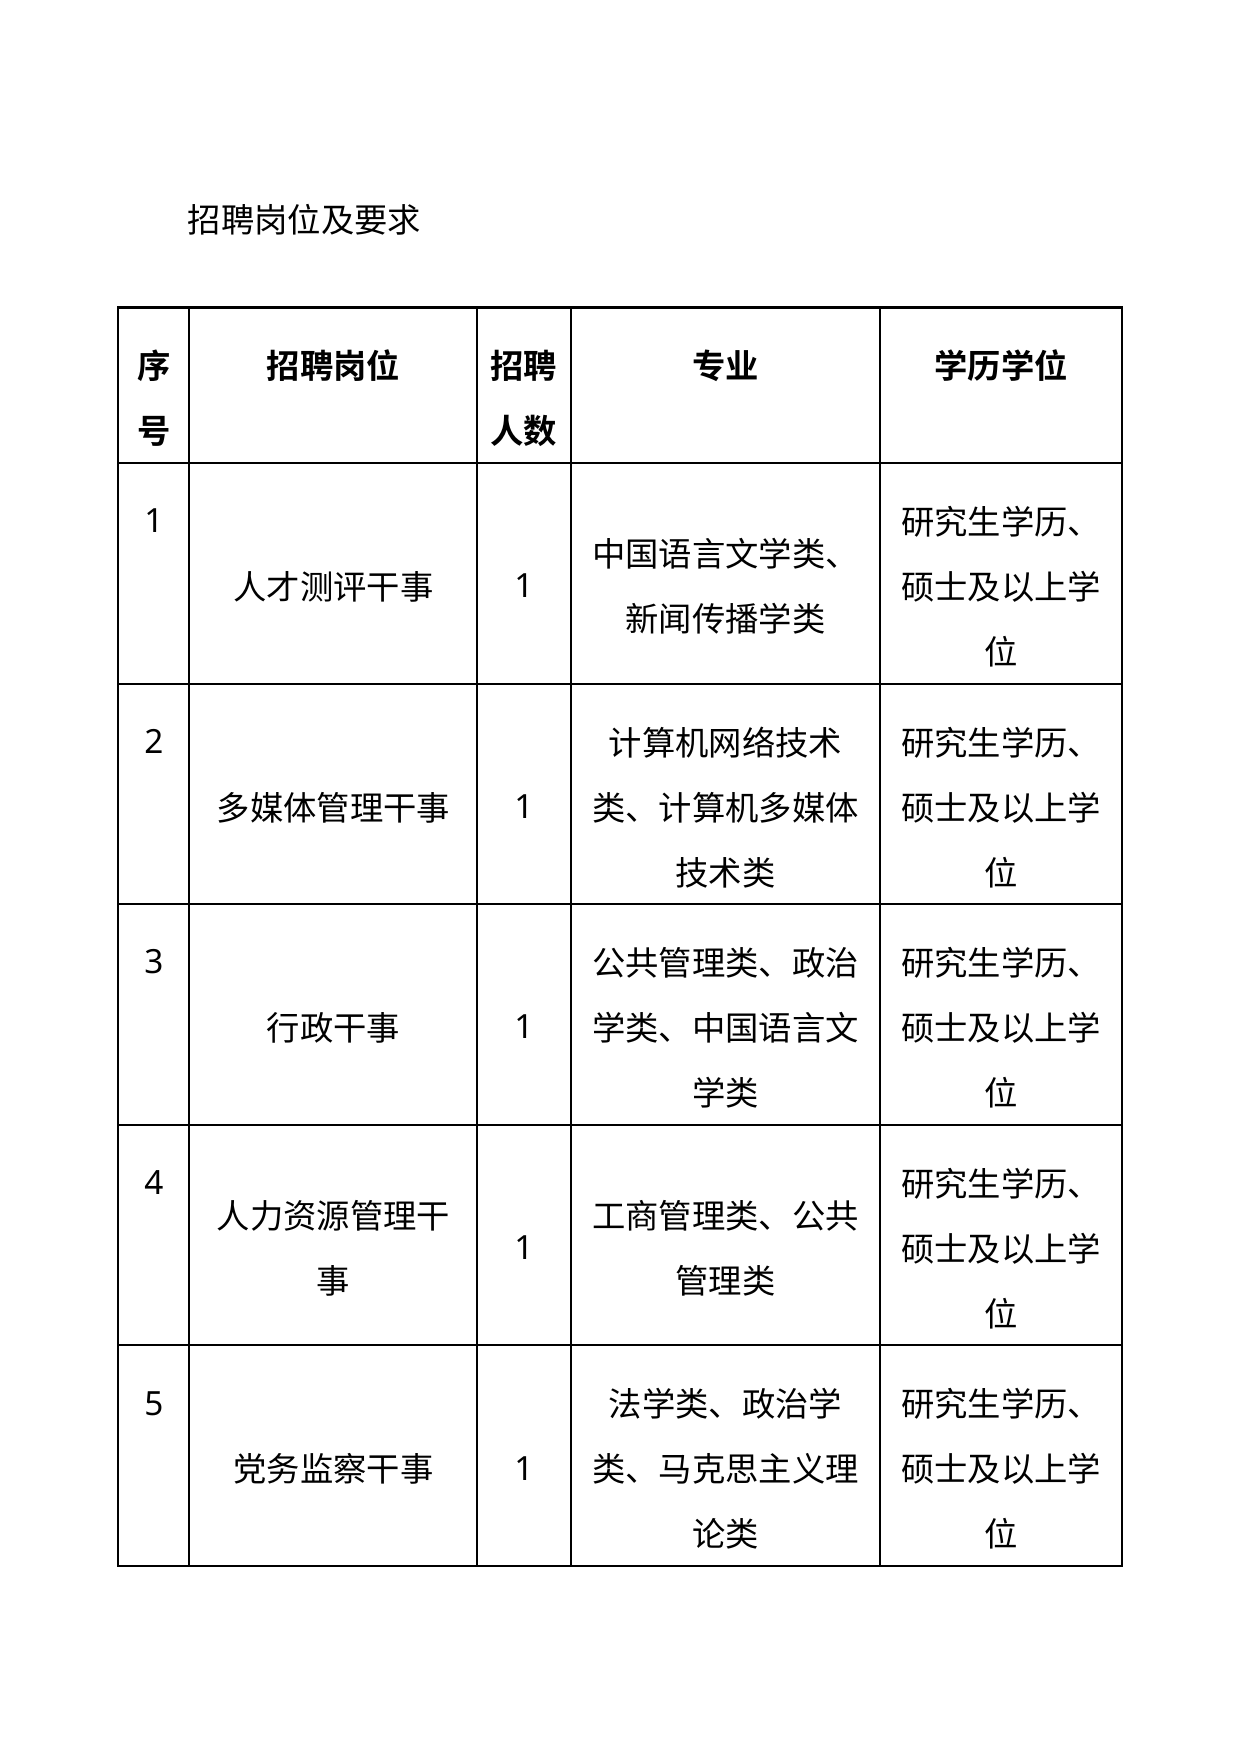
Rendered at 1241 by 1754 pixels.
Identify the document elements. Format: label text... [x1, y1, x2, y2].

table_cell 多媒体管理干事 [190, 685, 476, 903]
table_cell 计算机网络技术类、计算机多媒体技术类 [572, 685, 879, 903]
table_cell 2 [119, 685, 188, 903]
table_header 招聘人数 [478, 309, 570, 462]
table_cell 公共管理类、政治学类、中国语言文学类 [572, 905, 879, 1123]
table_cell 研究生学历、硕士及以上学位 [881, 1346, 1121, 1564]
table_cell 1 [478, 685, 570, 903]
table_cell 人才测评干事 [190, 464, 476, 682]
text 招聘岗位及要求 [187, 185, 1053, 250]
table_cell 3 [119, 905, 188, 1123]
table_cell 5 [119, 1346, 188, 1564]
table_header 招聘岗位 [190, 309, 476, 462]
table_cell 1 [119, 464, 188, 682]
table_cell 研究生学历、硕士及以上学位 [881, 1126, 1121, 1344]
table_cell 1 [478, 1126, 570, 1344]
table_cell 1 [478, 905, 570, 1123]
table_cell 中国语言文学类、新闻传播学类 [572, 464, 879, 682]
table_cell 法学类、政治学类、马克思主义理论类 [572, 1346, 879, 1564]
table_cell 1 [478, 464, 570, 682]
table_cell 1 [478, 1346, 570, 1564]
table_cell 工商管理类、公共管理类 [572, 1126, 879, 1344]
table_header 序号 [119, 309, 188, 462]
table_cell 研究生学历、硕士及以上学位 [881, 464, 1121, 682]
table_cell 人力资源管理干事 [190, 1126, 476, 1344]
table_cell 行政干事 [190, 905, 476, 1123]
table_header 学历学位 [881, 309, 1121, 462]
table_cell 研究生学历、硕士及以上学位 [881, 905, 1121, 1123]
table_header 专业 [572, 309, 879, 462]
table_cell 研究生学历、硕士及以上学位 [881, 685, 1121, 903]
table_cell 党务监察干事 [190, 1346, 476, 1564]
table_cell 4 [119, 1126, 188, 1344]
